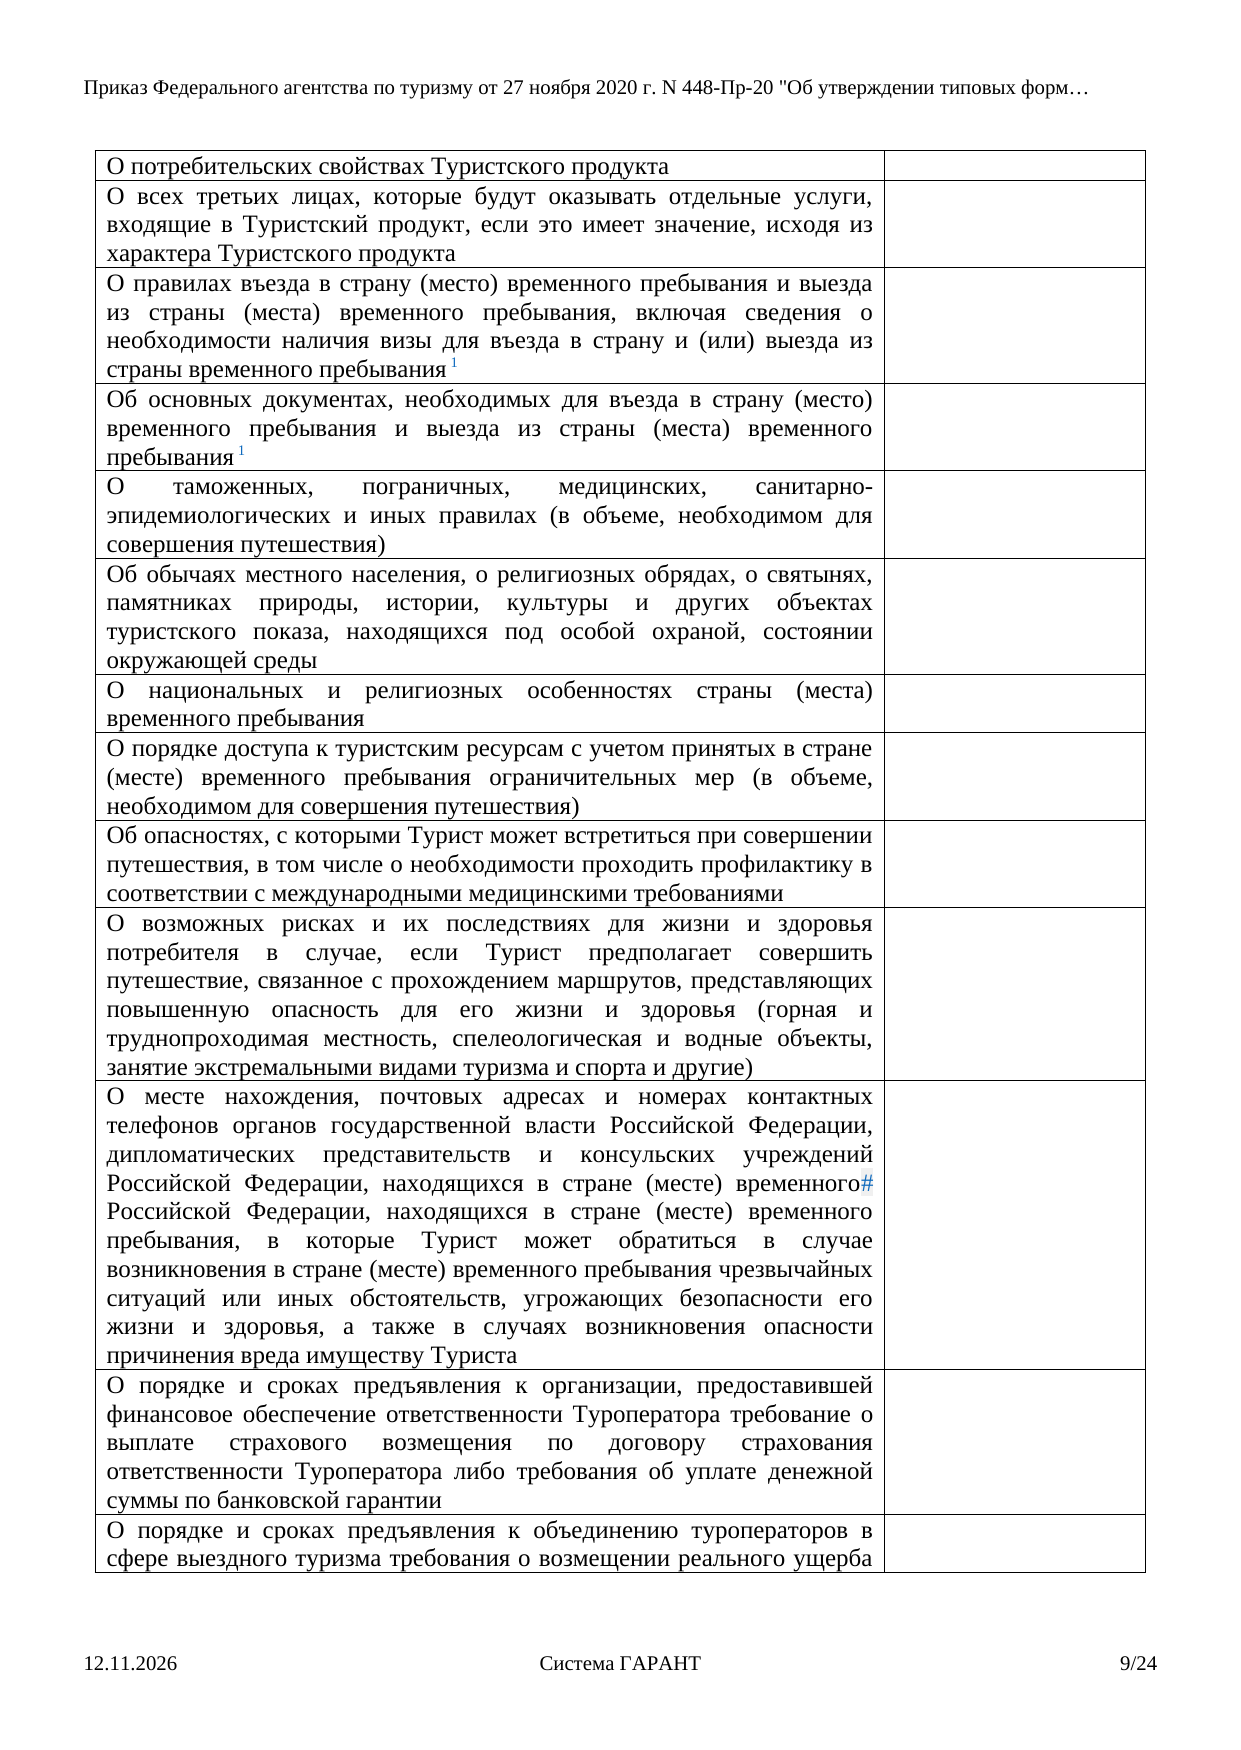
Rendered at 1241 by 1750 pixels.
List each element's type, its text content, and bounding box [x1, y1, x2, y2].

table_cell О правилах въезда в страну (место) временного пребывания и выезда из страны (места) временного пребывания, включая сведения о необходимости наличия визы для въезда в страну и (или) выезда из страны временного пребывания 1 [96, 268, 884, 383]
table_cell О всех третьих лицах, которые будут оказывать отдельные услуги, входящие в Туристский продукт, если это имеет значение, исходя из характера Туристского продукта [96, 181, 884, 267]
table_cell О порядке и сроках предъявления к организации, предоставившей финансовое обеспечение ответственности Туроператора требование о выплате страхового возмещения по договору страхования ответственности Туроператора либо требования об уплате денежной суммы по банковской гарантии [96, 1370, 884, 1514]
table_cell О таможенных, пограничных, медицинских, санитарно-эпидемиологических и иных правилах (в объеме, необходимом для совершения путешествия) [96, 471, 884, 558]
table_cell О национальных и религиозных особенностях страны (места) временного пребывания [96, 675, 884, 732]
table_cell [885, 384, 1145, 470]
table_cell [885, 733, 1145, 819]
table_cell Об опасностях, с которыми Турист может встретиться при совершении путешествия, в том числе о необходимости проходить профилактику в соответствии с международными медицинскими требованиями [96, 821, 884, 907]
table_cell [885, 675, 1145, 732]
table_cell Об обычаях местного населения, о религиозных обрядах, о святынях, памятниках природы, истории, культуры и других объектах туристского показа, находящихся под особой охраной, состоянии окружающей среды [96, 559, 884, 674]
table_cell О порядке доступа к туристским ресурсам с учетом принятых в стране (месте) временного пребывания ограничительных мер (в объеме, необходимом для совершения путешествия) [96, 733, 884, 819]
table_cell [885, 268, 1145, 383]
table_cell Об основных документах, необходимых для въезда в страну (место) временного пребывания и выезда из страны (места) временного пребывания 1 [96, 384, 884, 470]
table_cell О потребительских свойствах Туристского продукта [96, 151, 884, 180]
table_cell [885, 181, 1145, 267]
table_cell [885, 151, 1145, 180]
table_cell [885, 1081, 1145, 1369]
table_cell [885, 471, 1145, 558]
table_cell О возможных рисках и их последствиях для жизни и здоровья потребителя в случае, если Турист предполагает совершить путешествие, связанное с прохождением маршрутов, представляющих повышенную опасность для его жизни и здоровья (горная и труднопроходимая местность, спелеологическая и водные объекты, занятие экстремальными видами туризма и спорта и другие) [96, 908, 884, 1080]
table_cell О месте нахождения, почтовых адресах и номерах контактных телефонов органов государственной власти Российской Федерации, дипломатических представительств и консульских учреждений Российской Федерации, находящихся в стране (месте) временного# Российской Федерации, находящихся в стране (месте) временного пребывания, в которые Турист может обратиться в случае возникновения в стране (месте) временного пребывания чрезвычайных ситуаций или иных обстоятельств, угрожающих безопасности его жизни и здоровья, а также в случаях возникновения опасности причинения вреда имуществу Туриста [96, 1081, 884, 1369]
table_cell [885, 559, 1145, 674]
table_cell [96, 1515, 884, 1572]
table_cell [885, 908, 1145, 1080]
table_cell [885, 1515, 1145, 1572]
table_cell [885, 1370, 1145, 1514]
table_cell [885, 821, 1145, 907]
